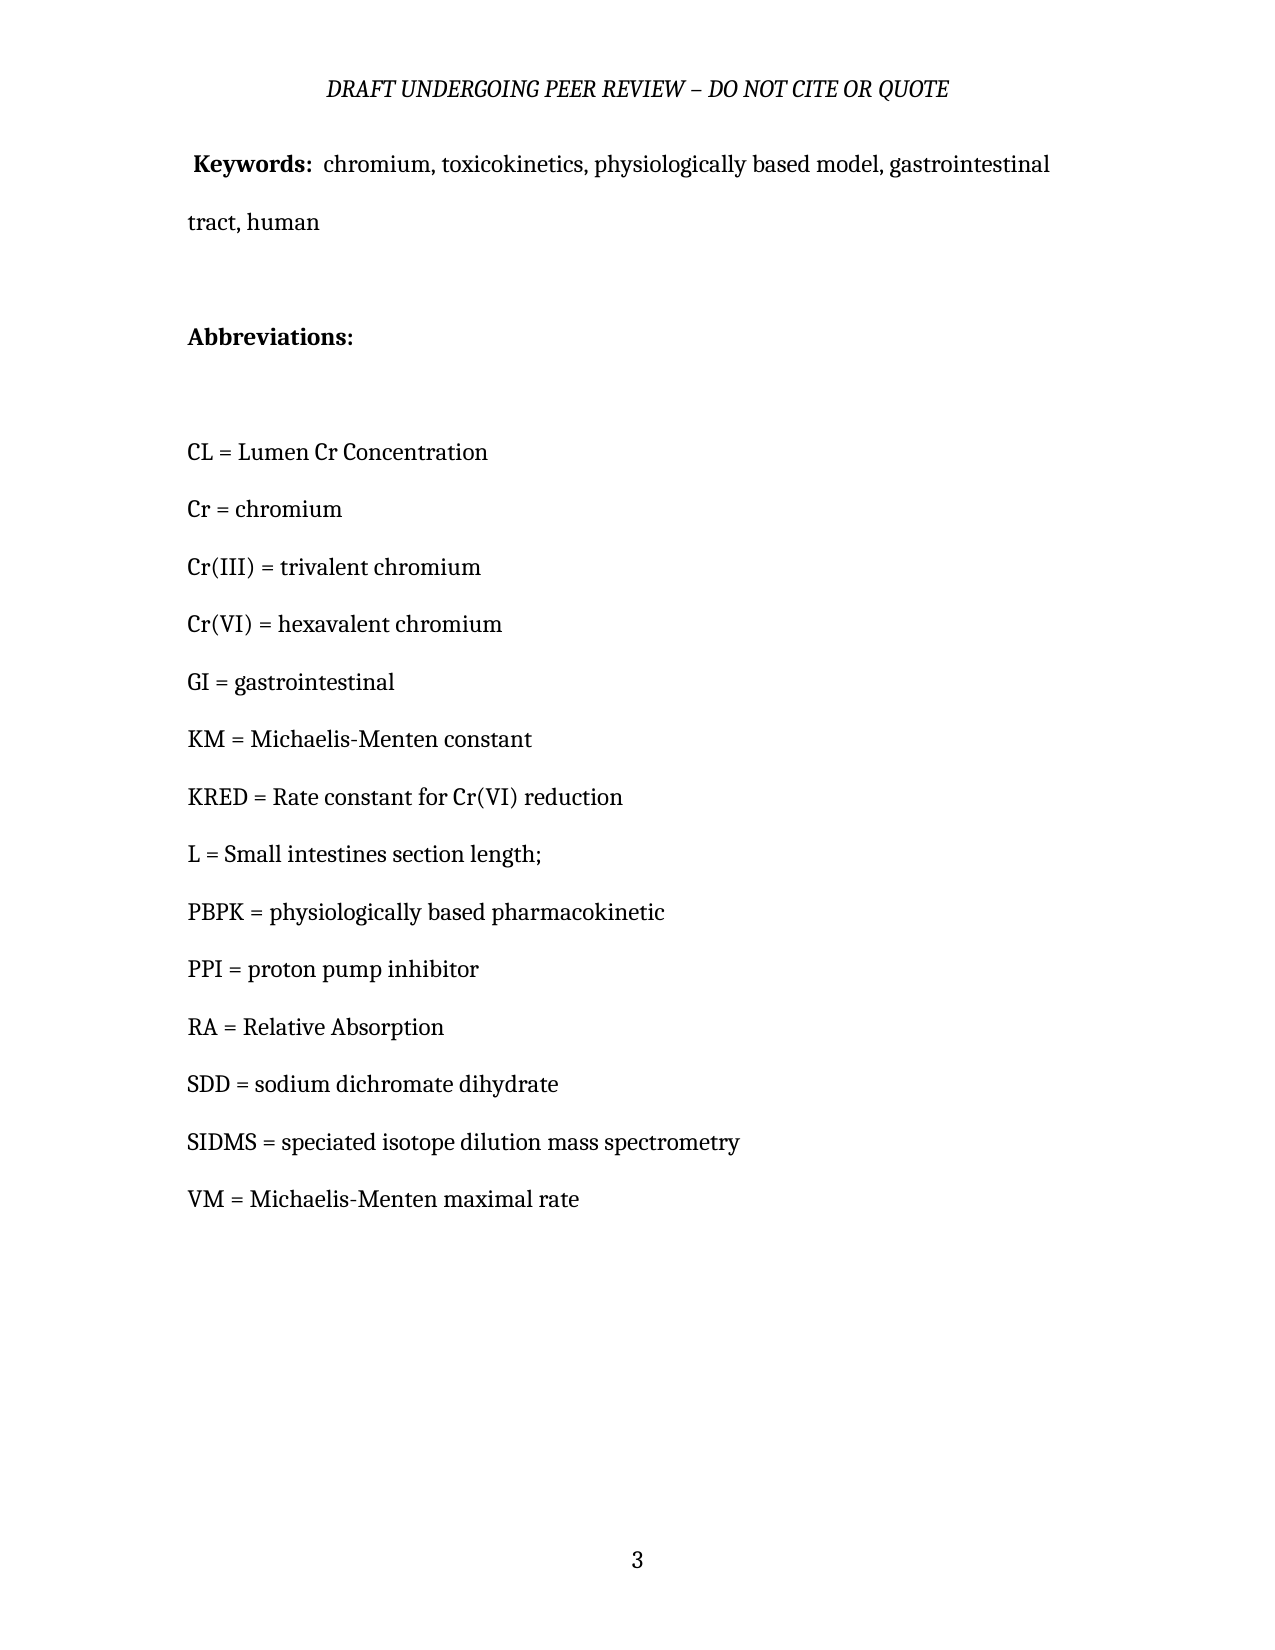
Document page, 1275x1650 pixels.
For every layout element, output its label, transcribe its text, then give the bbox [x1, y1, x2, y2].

text Cr = chromium [187, 495, 1087, 524]
text SDD = sodium dichromate dihydrate [187, 1070, 1087, 1099]
text KM = Michaelis-Menten constant [187, 725, 1087, 754]
text PBPK = physiologically based pharmacokinetic [187, 897, 1087, 926]
text PPI = proton pump inhibitor [187, 955, 1087, 984]
text GI = gastrointestinal [187, 667, 1087, 696]
text Cr(VI) = hexavalent chromium [187, 610, 1087, 639]
text VM = Michaelis-Menten maximal rate [187, 1185, 1087, 1214]
text Abbreviations: [187, 322, 1087, 351]
text Cr(III) = trivalent chromium [187, 552, 1087, 581]
text SIDMS = speciated isotope dilution mass spectrometry [187, 1127, 1087, 1156]
text L = Small intestines section length; [187, 840, 1087, 869]
text KRED = Rate constant for Cr(VI) reduction [187, 782, 1087, 811]
text CL = Lumen Cr Concentration [187, 437, 1087, 466]
text RA = Relative Absorption [187, 1012, 1087, 1041]
text Keywords: chromium, toxicokinetics, physiologically based model, gastrointestinal tract, human [187, 150, 1087, 236]
